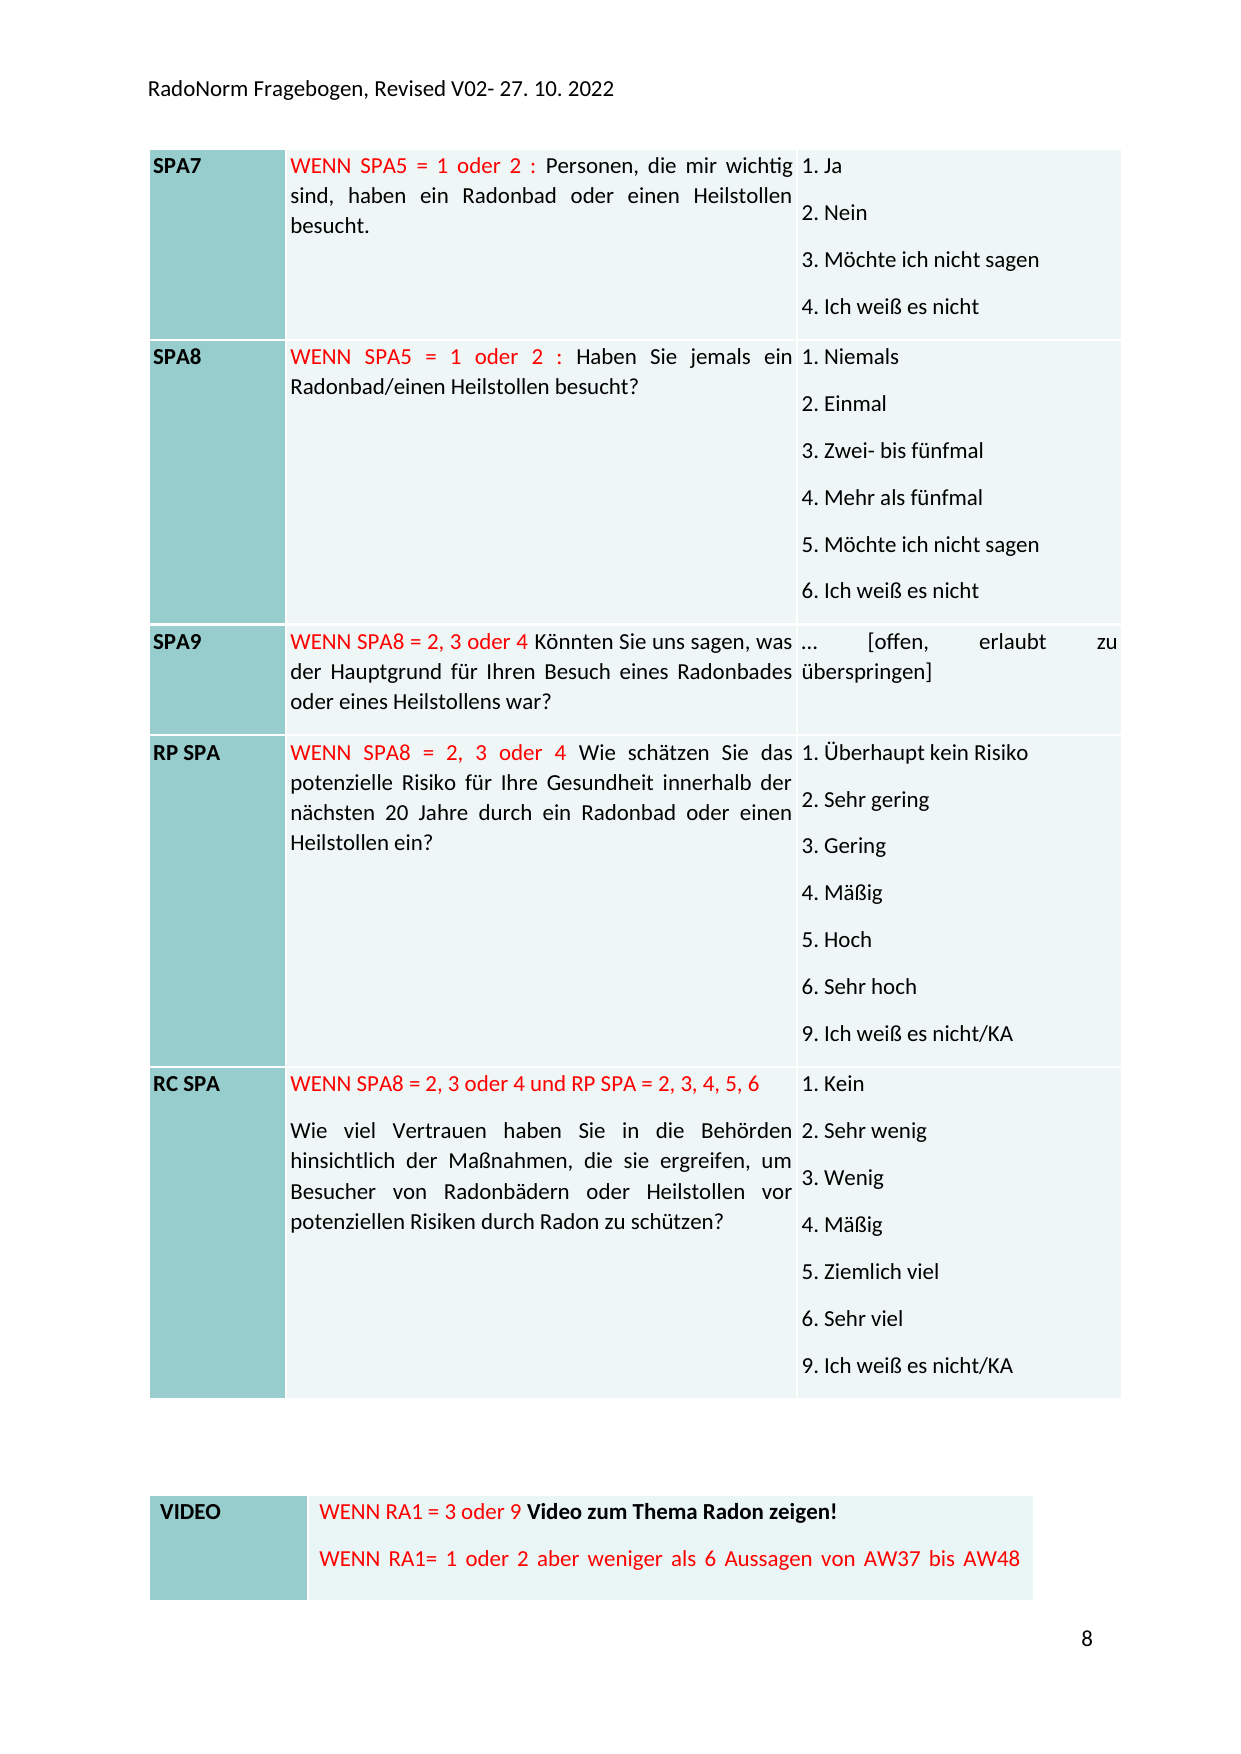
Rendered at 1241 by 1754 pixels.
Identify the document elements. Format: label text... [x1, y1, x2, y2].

table_cell WENN SPA8 = 2, 3 oder 4 Könnten Sie uns sagen, was der Hauptgrund für Ihren Besuch eines Radonbades oder eines Heilstollens war? [287, 626, 796, 734]
table_header VIDEO [150, 1496, 307, 1600]
table_cell SPA8 [150, 341, 285, 623]
table_cell 1. Kein 2. Sehr wenig 3. Wenig 4. Mäßig 5. Ziemlich viel 6. Sehr viel 9. Ich weiß es nicht/KA [798, 1068, 1121, 1398]
table_cell SPA7 [150, 150, 285, 339]
table_cell … [offen, erlaubt zu überspringen] [798, 626, 1121, 734]
table_cell WENN SPA8 = 2, 3 oder 4 und RP SPA = 2, 3, 4, 5, 6 Wie viel Vertrauen haben Sie in die Behörden hinsichtlich der Maßnahmen, die sie ergreifen, um Besucher von Radonbädern oder Heilstollen vor potenziellen Risiken durch Radon zu schützen? [287, 1068, 796, 1398]
table_cell 1. Ja 2. Nein 3. Möchte ich nicht sagen 4. Ich weiß es nicht [798, 150, 1121, 339]
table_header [309, 1496, 1033, 1600]
table_cell WENN SPA5 = 1 oder 2 : Personen, die mir wichtig sind, haben ein Radonbad oder einen Heilstollen besucht. [287, 150, 796, 339]
table_cell RC SPA [150, 1068, 285, 1398]
table_cell WENN SPA8 = 2, 3 oder 4 Wie schätzen Sie das potenzielle Risiko für Ihre Gesundheit innerhalb der nächsten 20 Jahre durch ein Radonbad oder einen Heilstollen ein? [287, 736, 796, 1066]
table_cell 1. Niemals 2. Einmal 3. Zwei- bis fünfmal 4. Mehr als fünfmal 5. Möchte ich nicht sagen 6. Ich weiß es nicht [798, 341, 1121, 623]
table_cell SPA9 [150, 626, 285, 734]
table_cell 1. Überhaupt kein Risiko 2. Sehr gering 3. Gering 4. Mäßig 5. Hoch 6. Sehr hoch 9. Ich weiß es nicht/KA [798, 736, 1121, 1066]
table_cell RP SPA [150, 736, 285, 1066]
table_cell WENN SPA5 = 1 oder 2 : Haben Sie jemals ein Radonbad/einen Heilstollen besucht? [287, 341, 796, 623]
